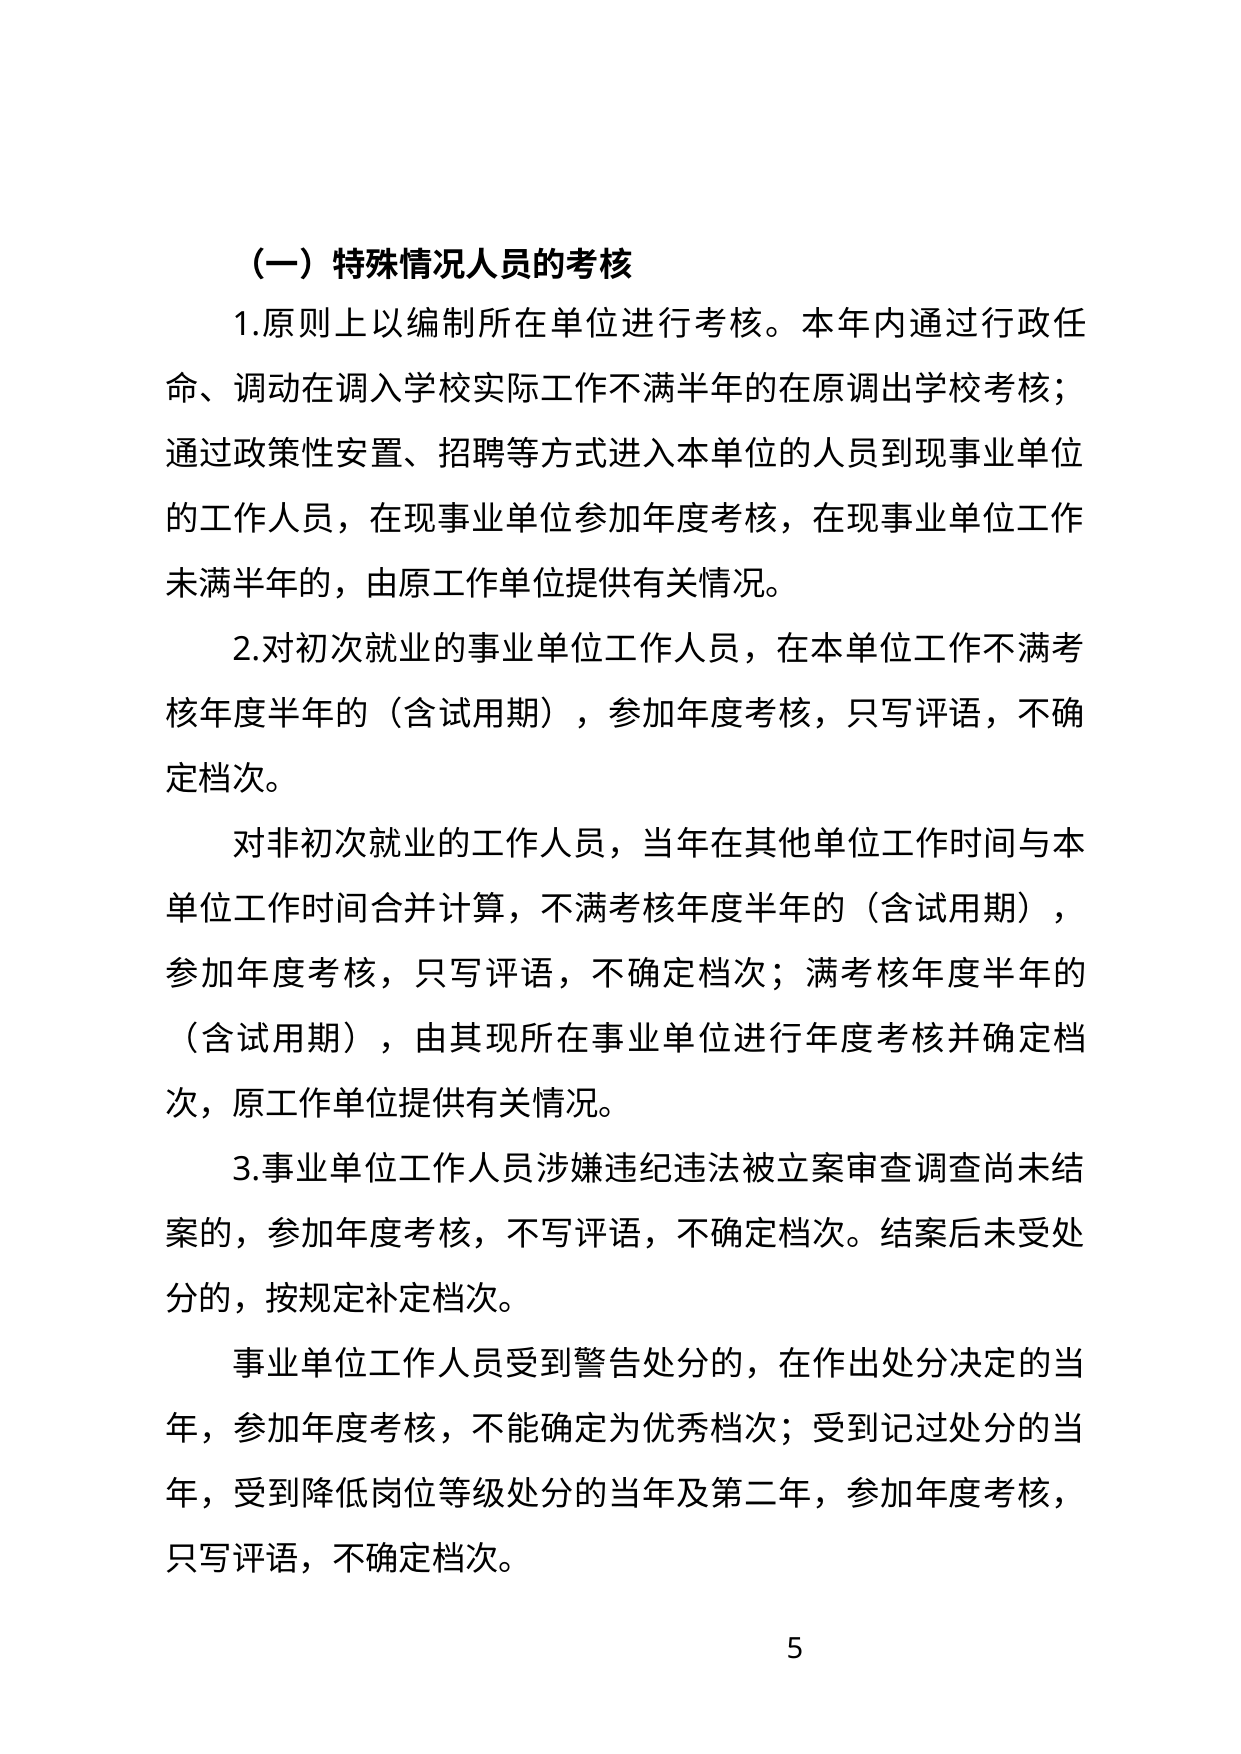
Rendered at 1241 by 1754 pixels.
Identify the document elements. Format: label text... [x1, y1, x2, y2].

text 1.原则上以编制所在单位进行考核。本年内通过行政任命、调动在调入学校实际工作不满半年的在原调出学校考核；通过政策性安置、招聘等方式进入本单位的人员到现事业单位的工作人员，在现事业单位参加年度考核，在现事业单位工作未满半年的，由原工作单位提供有关情况。 [165, 288, 1087, 613]
list 事业单位工作人员受到警告处分的，在作出处分决定的当年，参加年度考核，不能确定为优秀档次；受到记过处分的当年，受到降低岗位等级处分的当年及第二年，参加年度考核，只写评语，不确定档次。 [165, 1328, 1087, 1588]
text 2.对初次就业的事业单位工作人员，在本单位工作不满考核年度半年的（含试用期），参加年度考核，只写评语，不确定档次。 [165, 613, 1087, 808]
list （一）特殊情况人员的考核 [165, 230, 1087, 288]
subtitle 3.事业单位工作人员涉嫌违纪违法被立案审查调查尚未结案的，参加年度考核，不写评语，不确定档次。结案后未受处分的，按规定补定档次。 [165, 1133, 1087, 1328]
text 对非初次就业的工作人员，当年在其他单位工作时间与本单位工作时间合并计算，不满考核年度半年的（含试用期），参加年度考核，只写评语，不确定档次；满考核年度半年的（含试用期），由其现所在事业单位进行年度考核并确定档次，原工作单位提供有关情况。 [165, 808, 1087, 1133]
